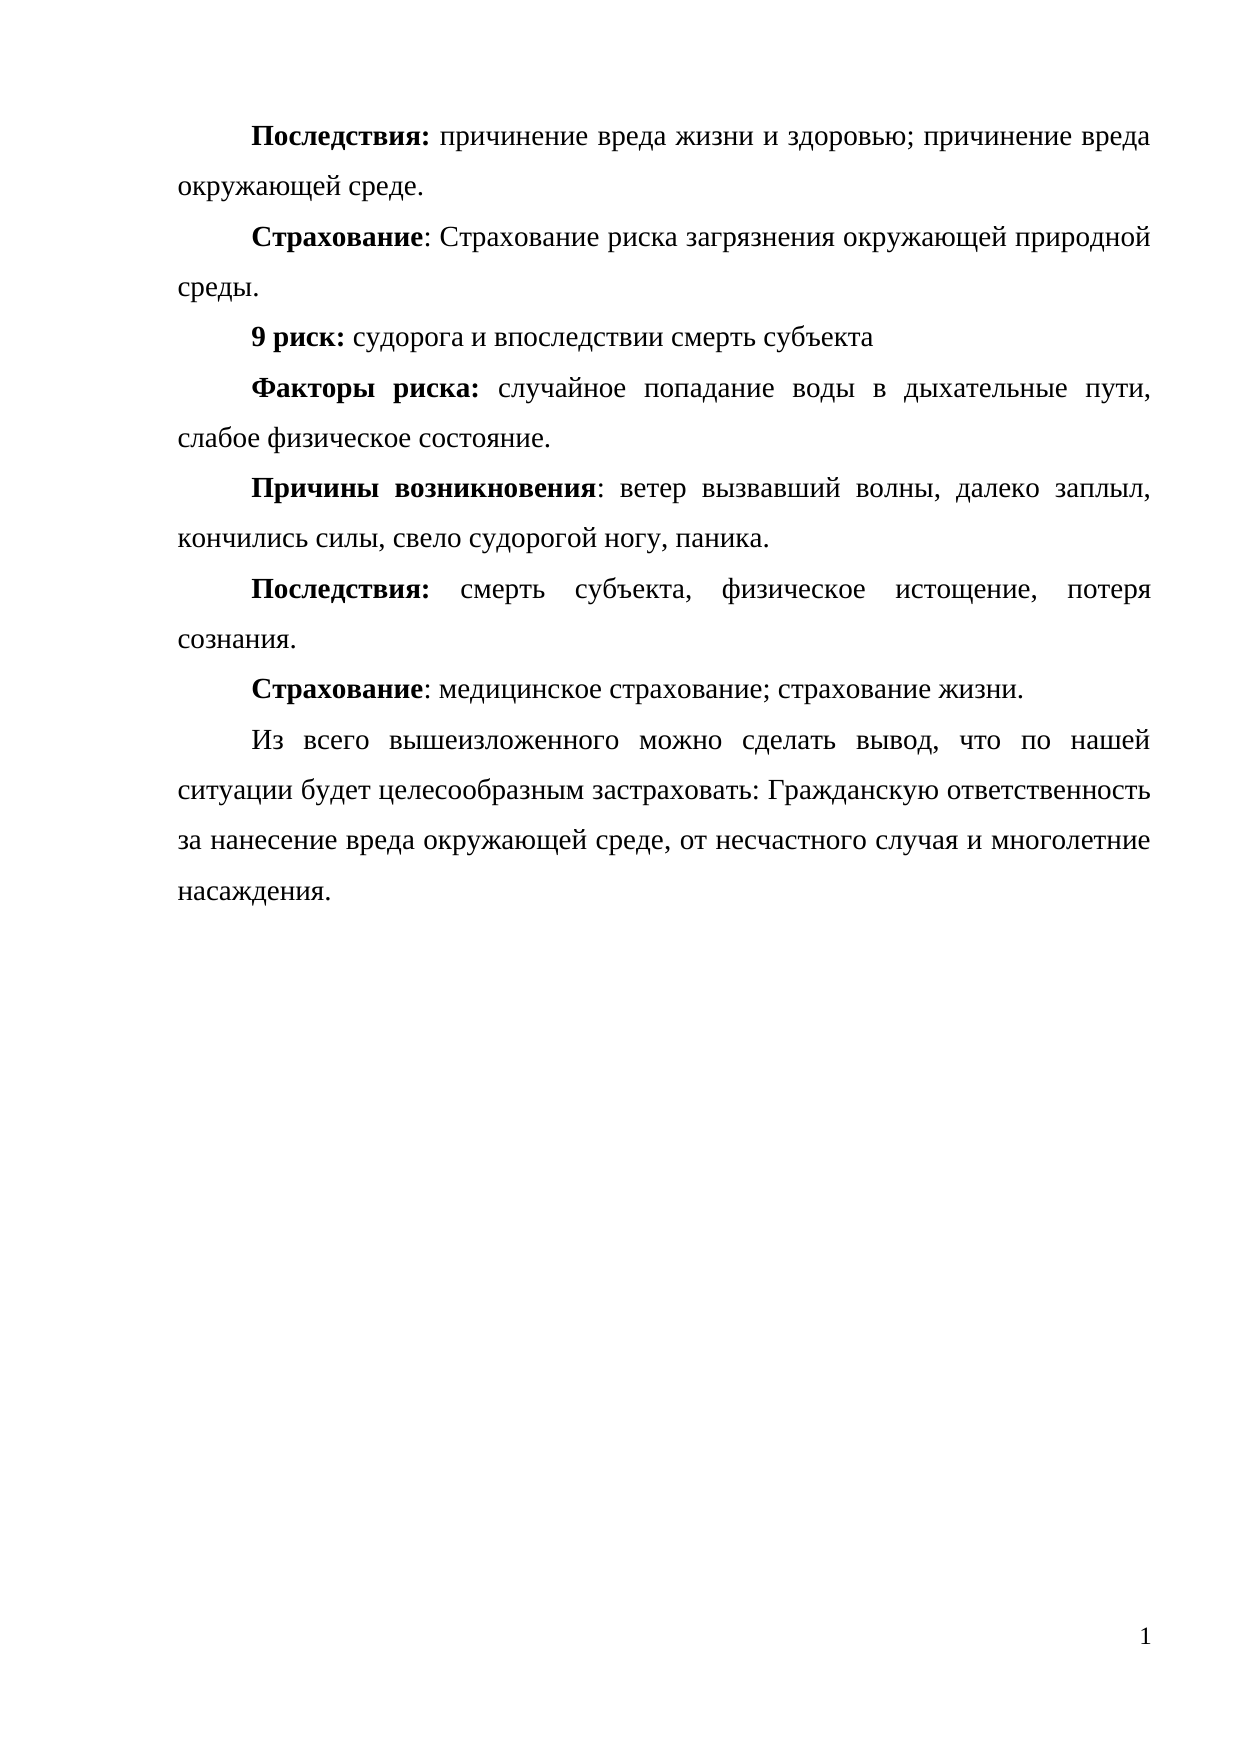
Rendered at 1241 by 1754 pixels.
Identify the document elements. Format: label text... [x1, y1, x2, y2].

text Страхование: медицинское страхование; страхование жизни. [177, 672, 1152, 705]
text 9 риск: судорога и впоследствии смерть субъекта [177, 319, 1152, 353]
list Страхование: Страхование риска загрязнения окружающей природной среды. [177, 219, 1152, 303]
text Последствия: смерть субъекта, физическое истощение, потеря сознания. [177, 571, 1152, 655]
list Последствия: причинение вреда жизни и здоровью; причинение вреда окружающей среде. [177, 118, 1152, 202]
text Факторы риска: случайное попадание воды в дыхательные пути, слабое физическое состояние. [177, 370, 1152, 453]
text Причины возникновения: ветер вызвавший волны, далеко заплыл, кончились силы, свело судорогой ногу, паника. [177, 470, 1152, 554]
text Из всего вышеизложенного можно сделать вывод, что по нашей ситуации будет целесообразным застраховать: Гражданскую ответственность за нанесение вреда окружающей среде, от несчастного случая и многолетние насаждения. [177, 722, 1152, 906]
